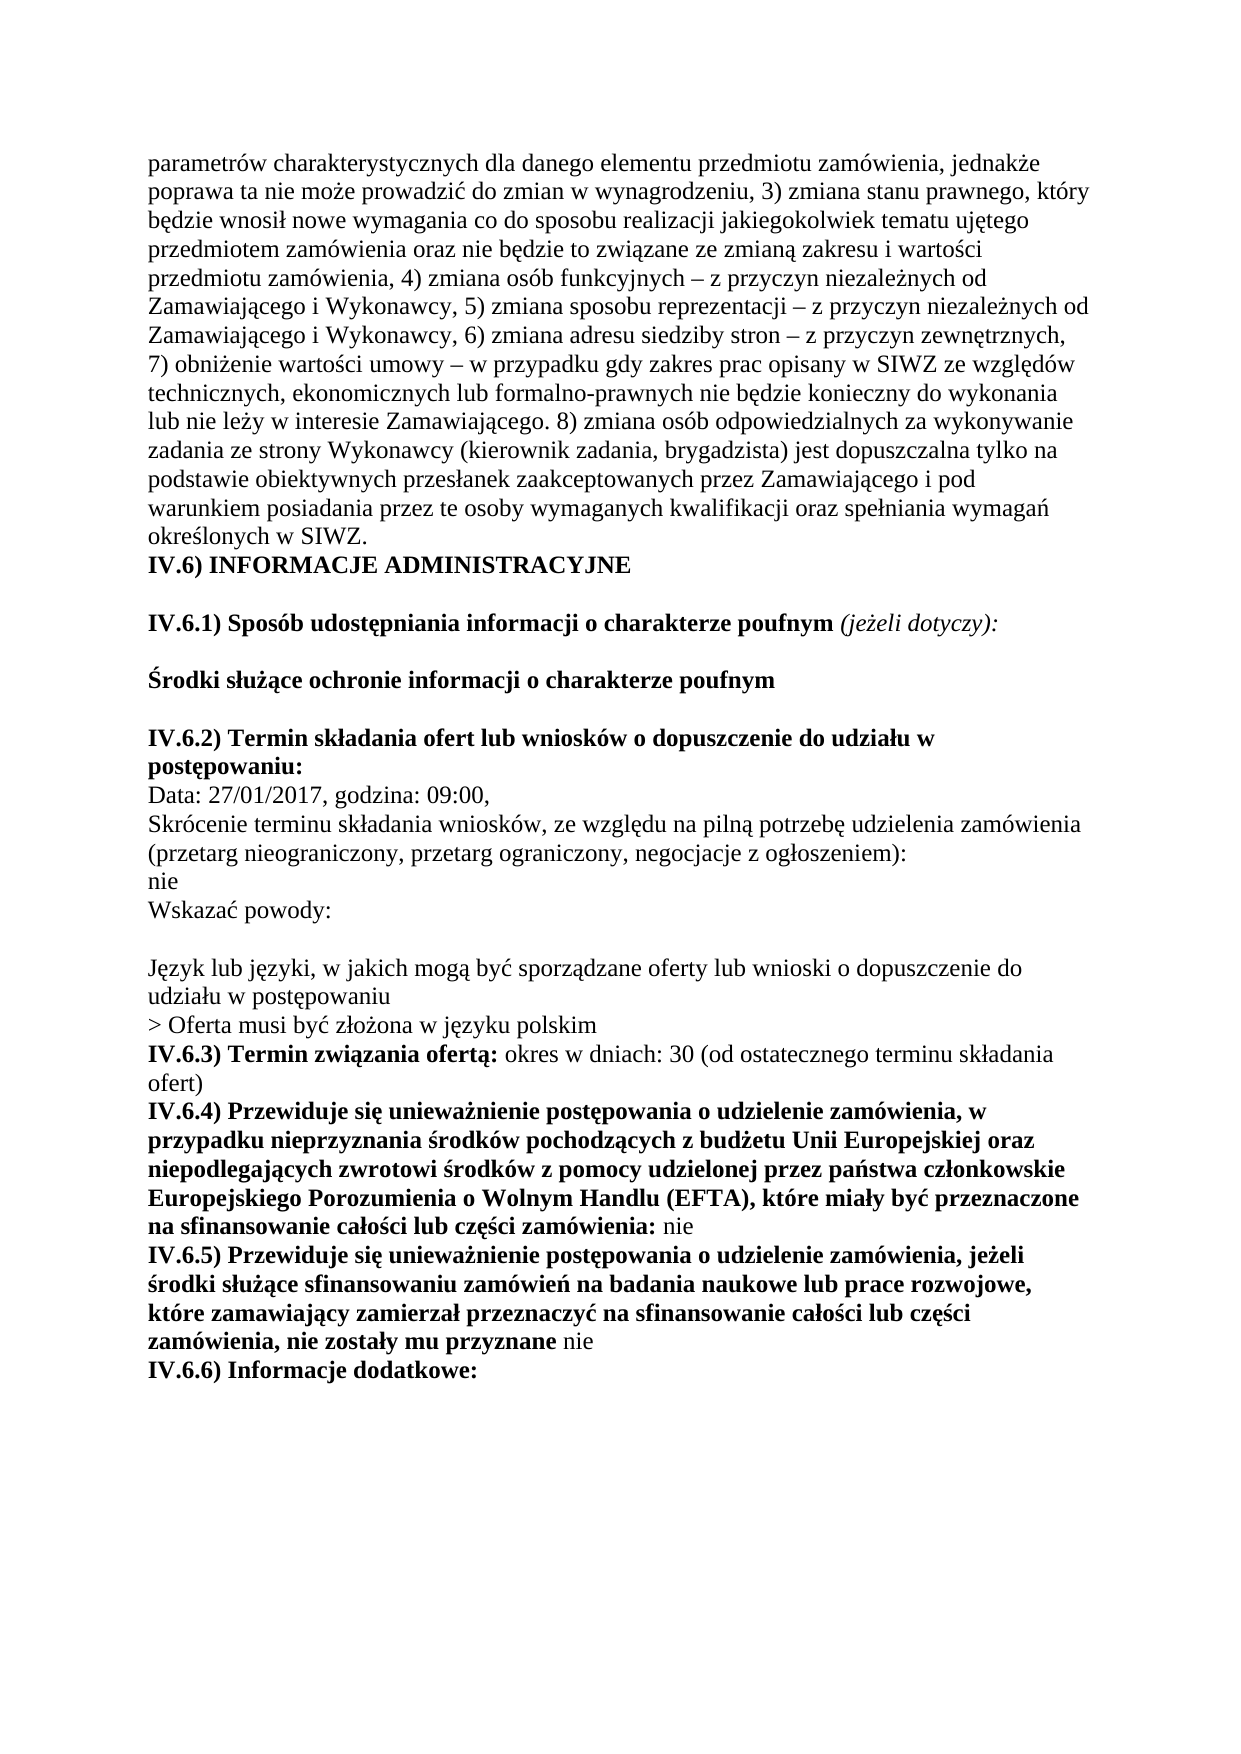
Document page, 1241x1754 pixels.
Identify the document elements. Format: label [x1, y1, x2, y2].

text [148, 148, 1093, 1384]
